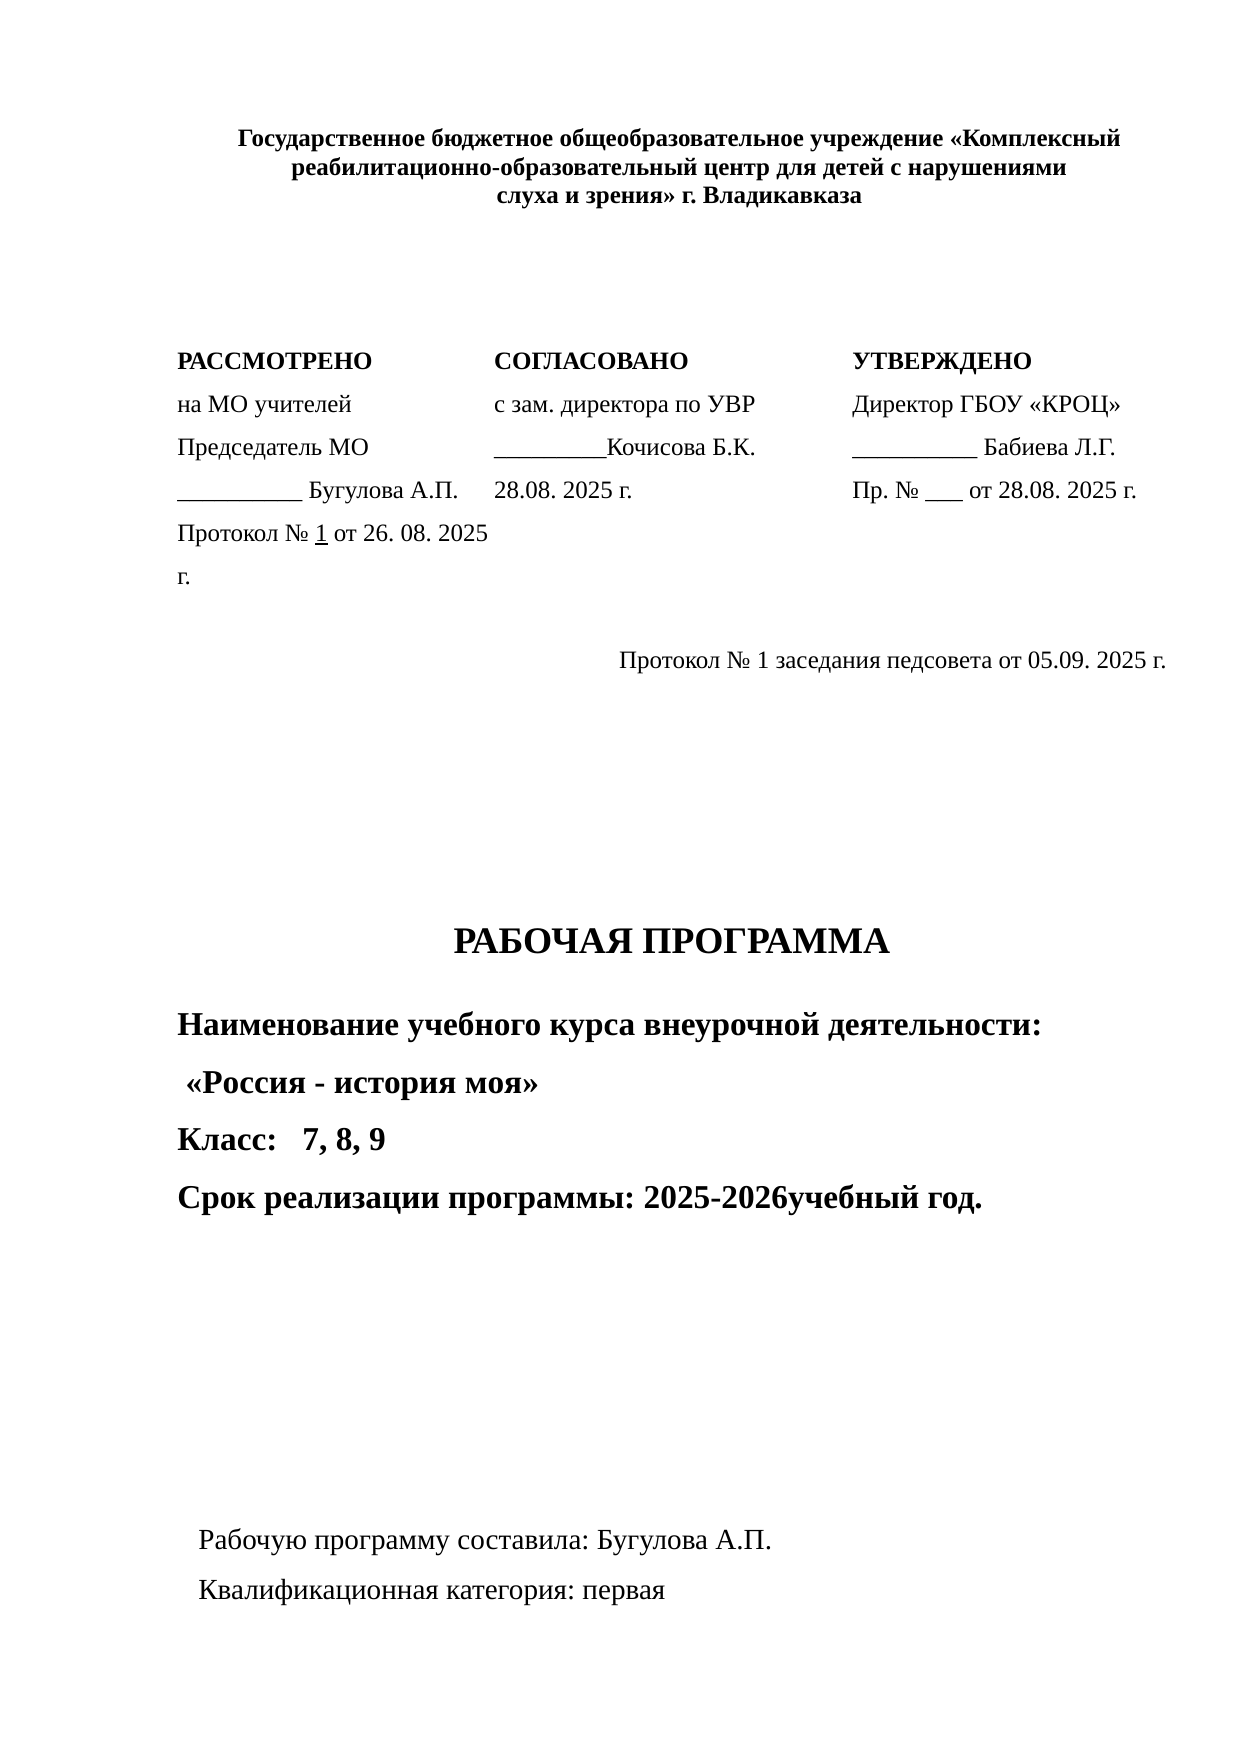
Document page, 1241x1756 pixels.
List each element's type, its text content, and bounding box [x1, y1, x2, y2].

text Государственное бюджетное общеобразовательное учреждение «Комплексный реабилитационно-образовательный центр для детей с нарушениями [177, 123, 1181, 180]
text Протокол № 1 заседания педсовета от 05.09. 2025 г. [236, 645, 1166, 674]
table_header РАССМОТРЕНО на МО учителей Председатель МО __________ Бугулова А.П. Протокол № 1 от 26. 08. 2025 г. [177, 346, 494, 603]
text РАБОЧАЯ ПРОГРАММА [177, 918, 1166, 961]
text слуха и зрения» г. Владикавказа [177, 180, 1181, 209]
text Класс: 7, 8, 9 [177, 1119, 1166, 1158]
text «Россия - история моя» [177, 1062, 1166, 1100]
text Рабочую программу составила: Бугулова А.П. [103, 1522, 1166, 1556]
table_header УТВЕРЖДЕНО Директор ГБОУ «КРОЦ» __________ Бабиева Л.Г. Пр. № ___ от 28.08. 2025 г. [852, 346, 1240, 603]
table_header СОГЛАСОВАНО с зам. директора по УВР _________Кочисова Б.К. 28.08. 2025 г. [494, 346, 852, 603]
text Срок реализации программы: 2025-2026учебный год. [177, 1177, 1166, 1215]
text Квалификационная категория: первая [103, 1572, 1166, 1606]
text Наименование учебного курса внеурочной деятельности: [177, 1004, 1166, 1043]
